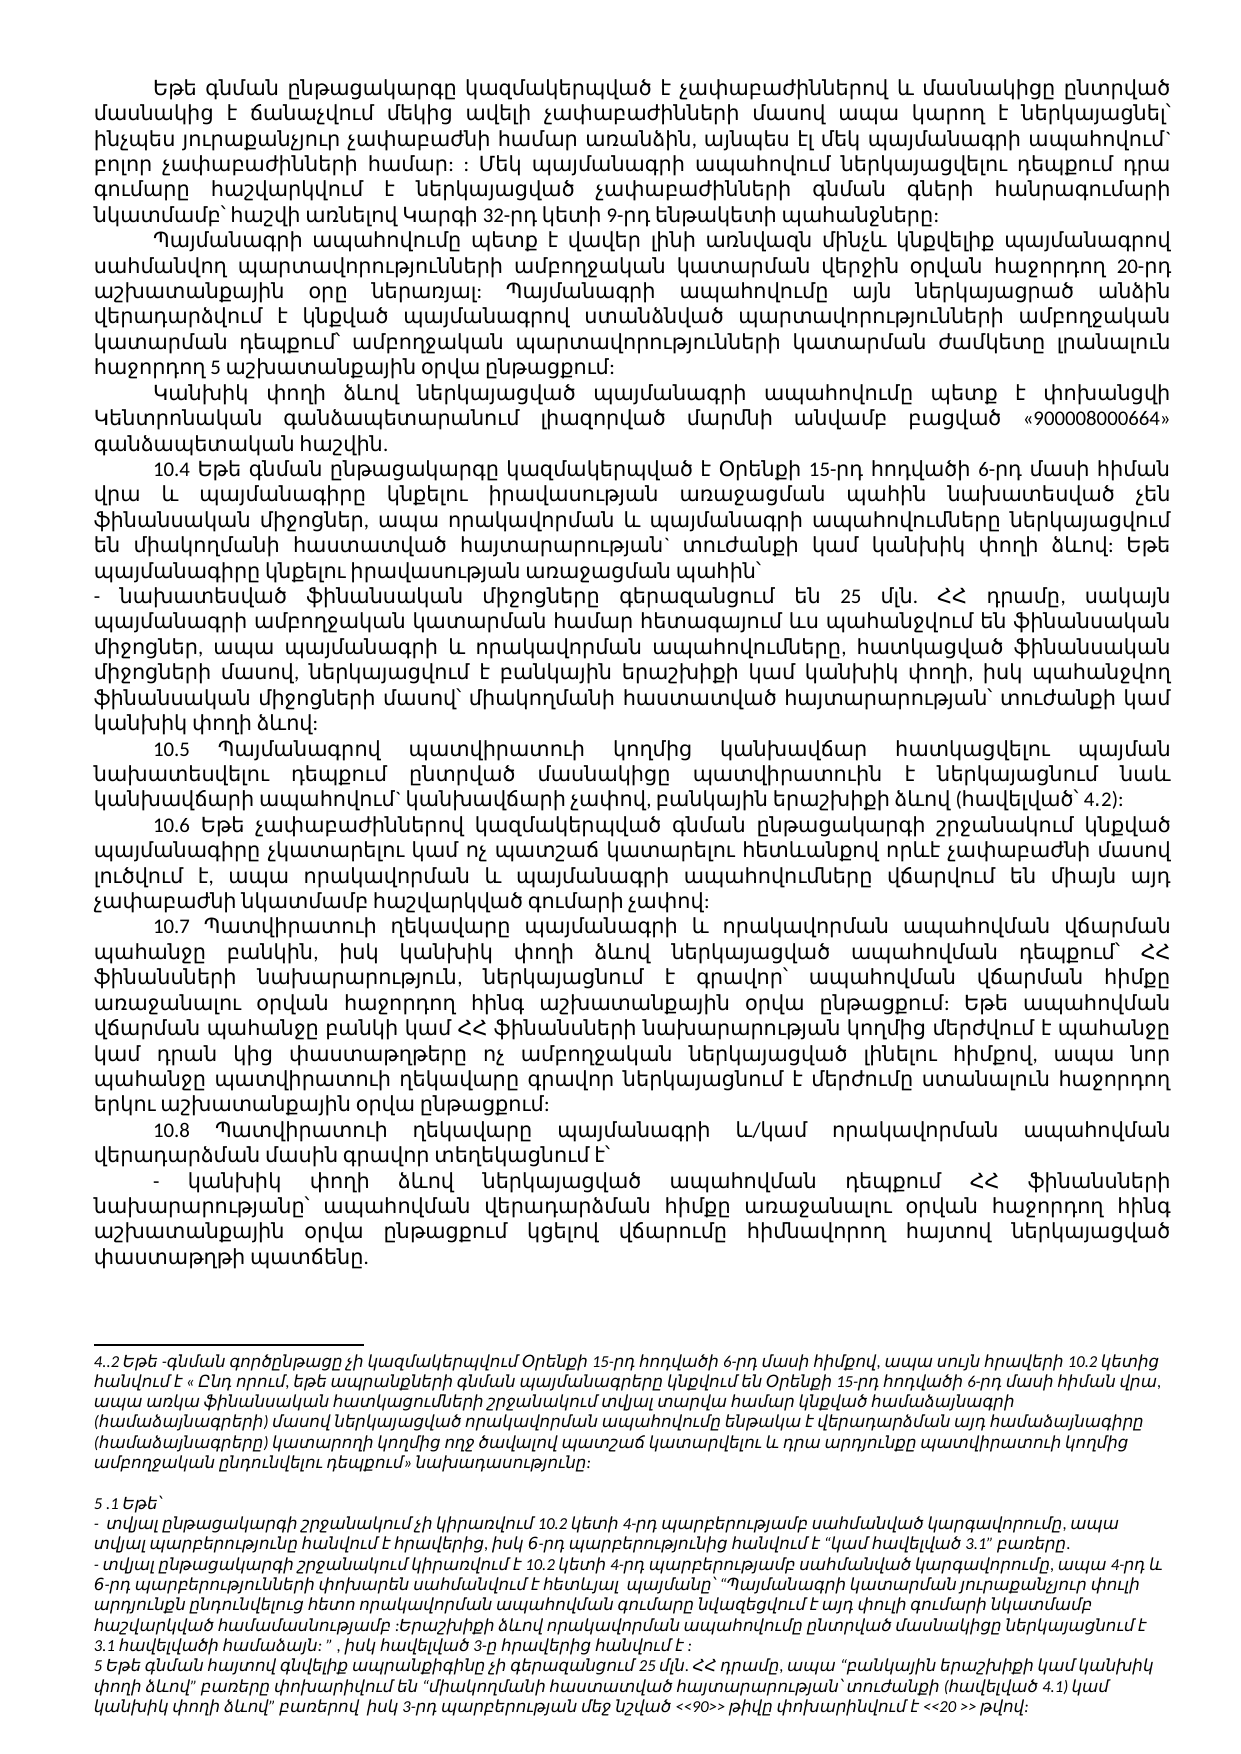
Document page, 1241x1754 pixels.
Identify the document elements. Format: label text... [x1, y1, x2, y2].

text - կանխիկ փողի ձևով ներկայացված ապահովման դեպքում ՀՀ ֆինանսների նախարարությանը՝ ապահովման վերադարձման հիմքը առաջանալու օրվան հաջորդող հինգ աշխատանքային օրվա ընթացքում կցելով վճարումը հիմնավորող հայտով ներկայացված փաստաթղթի պատճենը. [94, 1168, 1171, 1269]
text 10.4 Եթե գնման ընթացակարգը կազմակերպված է Օրենքի 15-րդ հոդվածի 6-րդ մասի հիման վրա և պայմանագիրը կնքելու իրավասության առաջացման պահին նախատեսված չեն ֆինանսական միջոցներ, ապա որակավորման և պայմանագրի ապահովումները ներկայացվում են միակողմանի հաստատված հայտարարության` տուժանքի կամ կանխիկ փողի ձևով: Եթե պայմանագիրը կնքելու իրավասության առաջացման պահին՝ [94, 456, 1171, 583]
text 10.8 Պատվիրատուի ղեկավարը պայմանագրի և/կամ որակավորման ապահովման վերադարձման մասին գրավոր տեղեկացնում է՝ [94, 1117, 1171, 1168]
text Եթե գնման ընթացակարգը կազմակերպված է չափաբաժիններով և մասնակիցը ընտրված մասնակից է ճանաչվում մեկից ավելի չափաբաժինների մասով ապա կարող է ներկայացնել՝ ինչպես յուրաքանչյուր չափաբաժնի համար առանձին, այնպես էլ մեկ պայմանագրի ապահովում` բոլոր չափաբաժինների համար: : Մեկ պայմանագրի ապահովում ներկայացվելու դեպքում դրա գումարը հաշվարկվում է ներկայացված չափաբաժինների գնման գների հանրագումարի նկատմամբ՝ հաշվի առնելով Կարգի 32-րդ կետի 9-րդ ենթակետի պահանջները: [94, 75, 1171, 227]
text 10.5 Պայմանագրով պատվիրատուի կողմից կանխավճար հատկացվելու պայման նախատեսվելու դեպքում ընտրված մասնակիցը պատվիրատուին է ներկայացնում նաև կանխավճարի ապահովում` կանխավճարի չափով, բանկային երաշխիքի ձևով (հավելված՝ 4․2): [94, 736, 1171, 812]
text Պայմանագրի ապահովումը պետք է վավեր լինի առնվազն մինչև կնքվելիք պայմանագրով սահմանվող պարտավորությունների ամբողջական կատարման վերջին օրվան հաջորդող 20-րդ աշխատանքային օրը ներառյալ: Պայմանագրի ապահովումը այն ներկայացրած անձին վերադարձվում է կնքված պայմանագրով ստանձնված պարտավորությունների ամբողջական կատարման դեպքում՝ ամբողջական պարտավորությունների կատարման ժամկետը լրանալուն հաջորդող 5 աշխատանքային օրվա ընթացքում: [94, 227, 1171, 380]
text Կանխիկ փողի ձևով ներկայացված պայմանագրի ապահովումը պետք է փոխանցվի Կենտրոնական գանձապետարանում լիազորված մարմնի անվամբ բացված «900008000664» գանձապետական հաշվին. [94, 380, 1171, 456]
text - նախատեսված ֆինանսական միջոցները գերազանցում են 25 մլն. ՀՀ դրամը, սակայն պայմանագրի ամբողջական կատարման համար հետագայում ևս պահանջվում են ֆինանսական միջոցներ, ապա պայմանագրի և որակավորման ապահովումները, հատկացված ֆինանսական միջոցների մասով, ներկայացվում է բանկային երաշխիքի կամ կանխիկ փողի, իսկ պահանջվող ֆինանսական միջոցների մասով՝ միակողմանի հաստատված հայտարարության՝ տուժանքի կամ կանխիկ փողի ձևով: [94, 583, 1171, 736]
text 10.7 Պատվիրատուի ղեկավարը պայմանագրի և որակավորման ապահովման վճարման պահանջը բանկին, իսկ կանխիկ փողի ձևով ներկայացված ապահովման դեպքում՝ ՀՀ ֆինանսների նախարարություն, ներկայացնում է գրավոր՝ ապահովման վճարման հիմքը առաջանալու օրվան հաջորդող հինգ աշխատանքային օրվա ընթացքում: Եթե ապահովման վճարման պահանջը բանկի կամ ՀՀ ֆինանսների նախարարության կողմից մերժվում է պահանջը կամ դրան կից փաստաթղթերը ոչ ամբողջական ներկայացված լինելու հիմքով, ապա նոր պահանջը պատվիրատուի ղեկավարը գրավոր ներկայացնում է մերժումը ստանալուն հաջորդող երկու աշխատանքային օրվա ընթացքում: [94, 914, 1171, 1117]
text 10.6 Եթե չափաբաժիններով կազմակերպված գնման ընթացակարգի շրջանակում կնքված պայմանագիրը չկատարելու կամ ոչ պատշաճ կատարելու հետևանքով որևէ չափաբաժնի մասով լուծվում է, ապա որակավորման և պայմանագրի ապահովումները վճարվում են միայն այդ չափաբաժնի նկատմամբ հաշվարկված գումարի չափով: [94, 812, 1171, 914]
